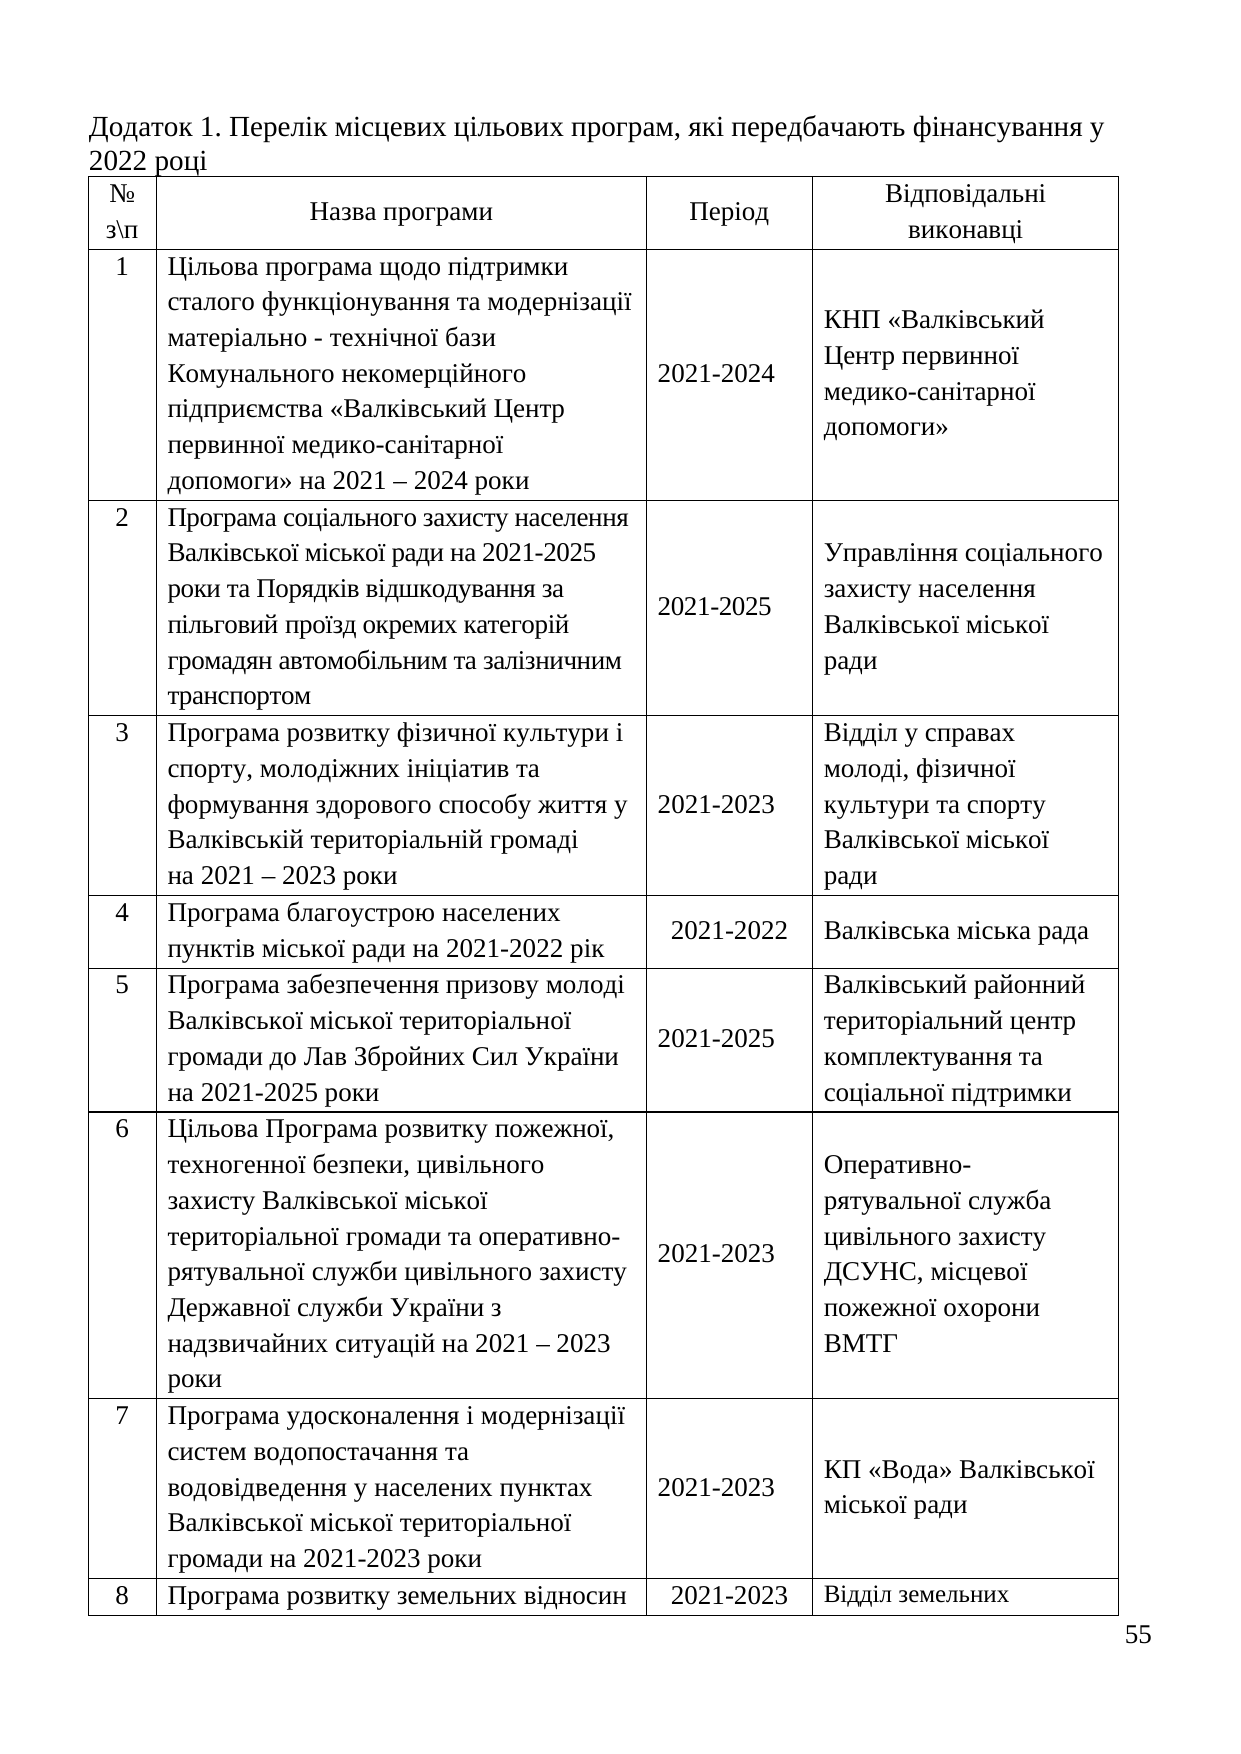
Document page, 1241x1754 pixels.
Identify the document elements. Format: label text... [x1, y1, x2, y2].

table_cell Програма благоустрою населених пунктів міської ради на 2021-2022 рік [157, 896, 646, 967]
table_cell 5 [89, 969, 156, 1111]
table_cell 1 [89, 250, 156, 500]
table_cell 2021-2025 [647, 501, 812, 715]
table_cell КП «Вода» Валківської міської ради [813, 1399, 1118, 1578]
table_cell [813, 1579, 1118, 1615]
table_cell 7 [89, 1399, 156, 1578]
table_cell 2021-2023 [647, 716, 812, 895]
table_cell Відділ у справах молоді, фізичної культури та спорту Валківської міської ради [813, 716, 1118, 895]
table_cell КНП «Валківський Центр первинної медико-санітарної допомоги» [813, 250, 1118, 500]
table_cell 2021-2022 [647, 896, 812, 967]
table_cell 3 [89, 716, 156, 895]
table_cell Програма розвитку фізичної культури і спорту, молодіжних ініціатив та формування здорового способу життя у Валківській територіальній громаді на 2021 – 2023 роки [157, 716, 646, 895]
table_cell Цільова програма щодо підтримки сталого функціонування та модернізації матеріально - технічної бази Комунального некомерційного підприємства «Валківський Центр первинної медико-санітарної допомоги» на 2021 – 2024 роки [157, 250, 646, 500]
table_cell 2021-2023 [647, 1399, 812, 1578]
table_cell Програма забезпечення призову молоді Валківської міської територіальної громади до Лав Збройних Сил України на 2021-2025 роки [157, 969, 646, 1111]
table_header № з\п [89, 177, 156, 249]
table_cell 2021-2023 [647, 1579, 812, 1615]
table_header Назва програми [157, 177, 646, 249]
table_cell 2 [89, 501, 156, 715]
table_cell Програма соціального захисту населення Валківської міської ради на 2021-2025 роки та Порядків відшкодування за пільговий проїзд окремих категорій громадян автомобільним та залізничним транспортом [157, 501, 646, 715]
table_header Період [647, 177, 812, 249]
table_cell Оперативно-рятувальної служба цивільного захисту ДСУНС, місцевої пожежної охорони ВМТГ [813, 1113, 1118, 1398]
table_cell Валківська міська рада [813, 896, 1118, 967]
table_cell Програма удосконалення і модернізації систем водопостачання та водовідведення у населених пунктах Валківської міської територіальної громади на 2021-2023 роки [157, 1399, 646, 1578]
table_cell 6 [89, 1113, 156, 1398]
table_cell Управління соціального захисту населення Валківської міської ради [813, 501, 1118, 715]
subtitle Додаток 1. Перелік місцевих цільових програм, які передбачають фінансування у 2022 році [89, 109, 1152, 176]
table_cell Валківський районний територіальний центр комплектування та соціальної підтримки [813, 969, 1118, 1111]
table_cell 2021-2024 [647, 250, 812, 500]
table_cell 2021-2023 [647, 1113, 812, 1398]
table_cell 2021-2025 [647, 969, 812, 1111]
table_cell Цільова Програма розвитку пожежної, техногенної безпеки, цивільного захисту Валківської міської територіальної громади та оперативно-рятувальної служби цивільного захисту Державної служби України з надзвичайних ситуацій на 2021 – 2023 роки [157, 1113, 646, 1398]
table_cell 4 [89, 896, 156, 967]
table_cell 8 [89, 1579, 156, 1615]
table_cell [157, 1579, 646, 1615]
table_header Відповідальні виконавці [813, 177, 1118, 249]
